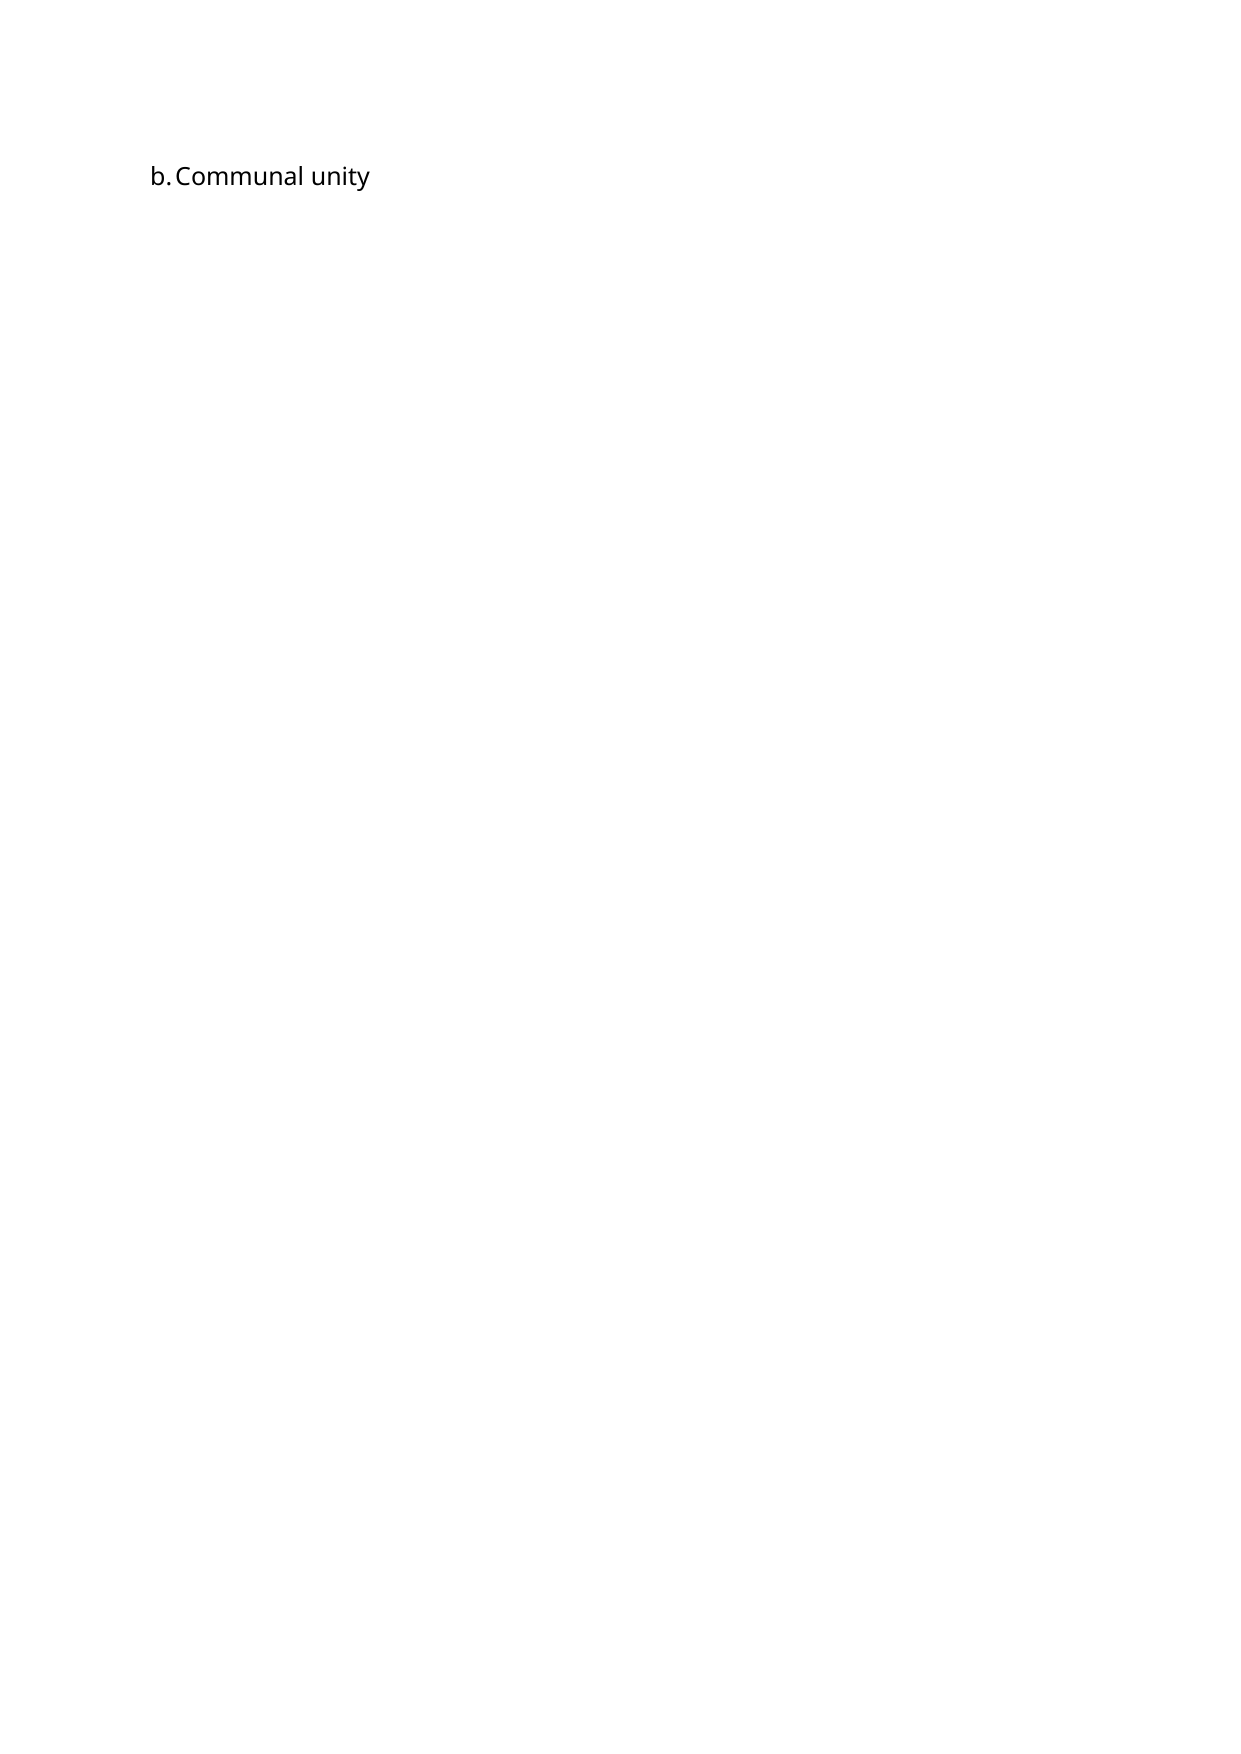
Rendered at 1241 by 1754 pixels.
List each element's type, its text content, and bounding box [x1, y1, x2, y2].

list Communal unity [150, 158, 1163, 192]
